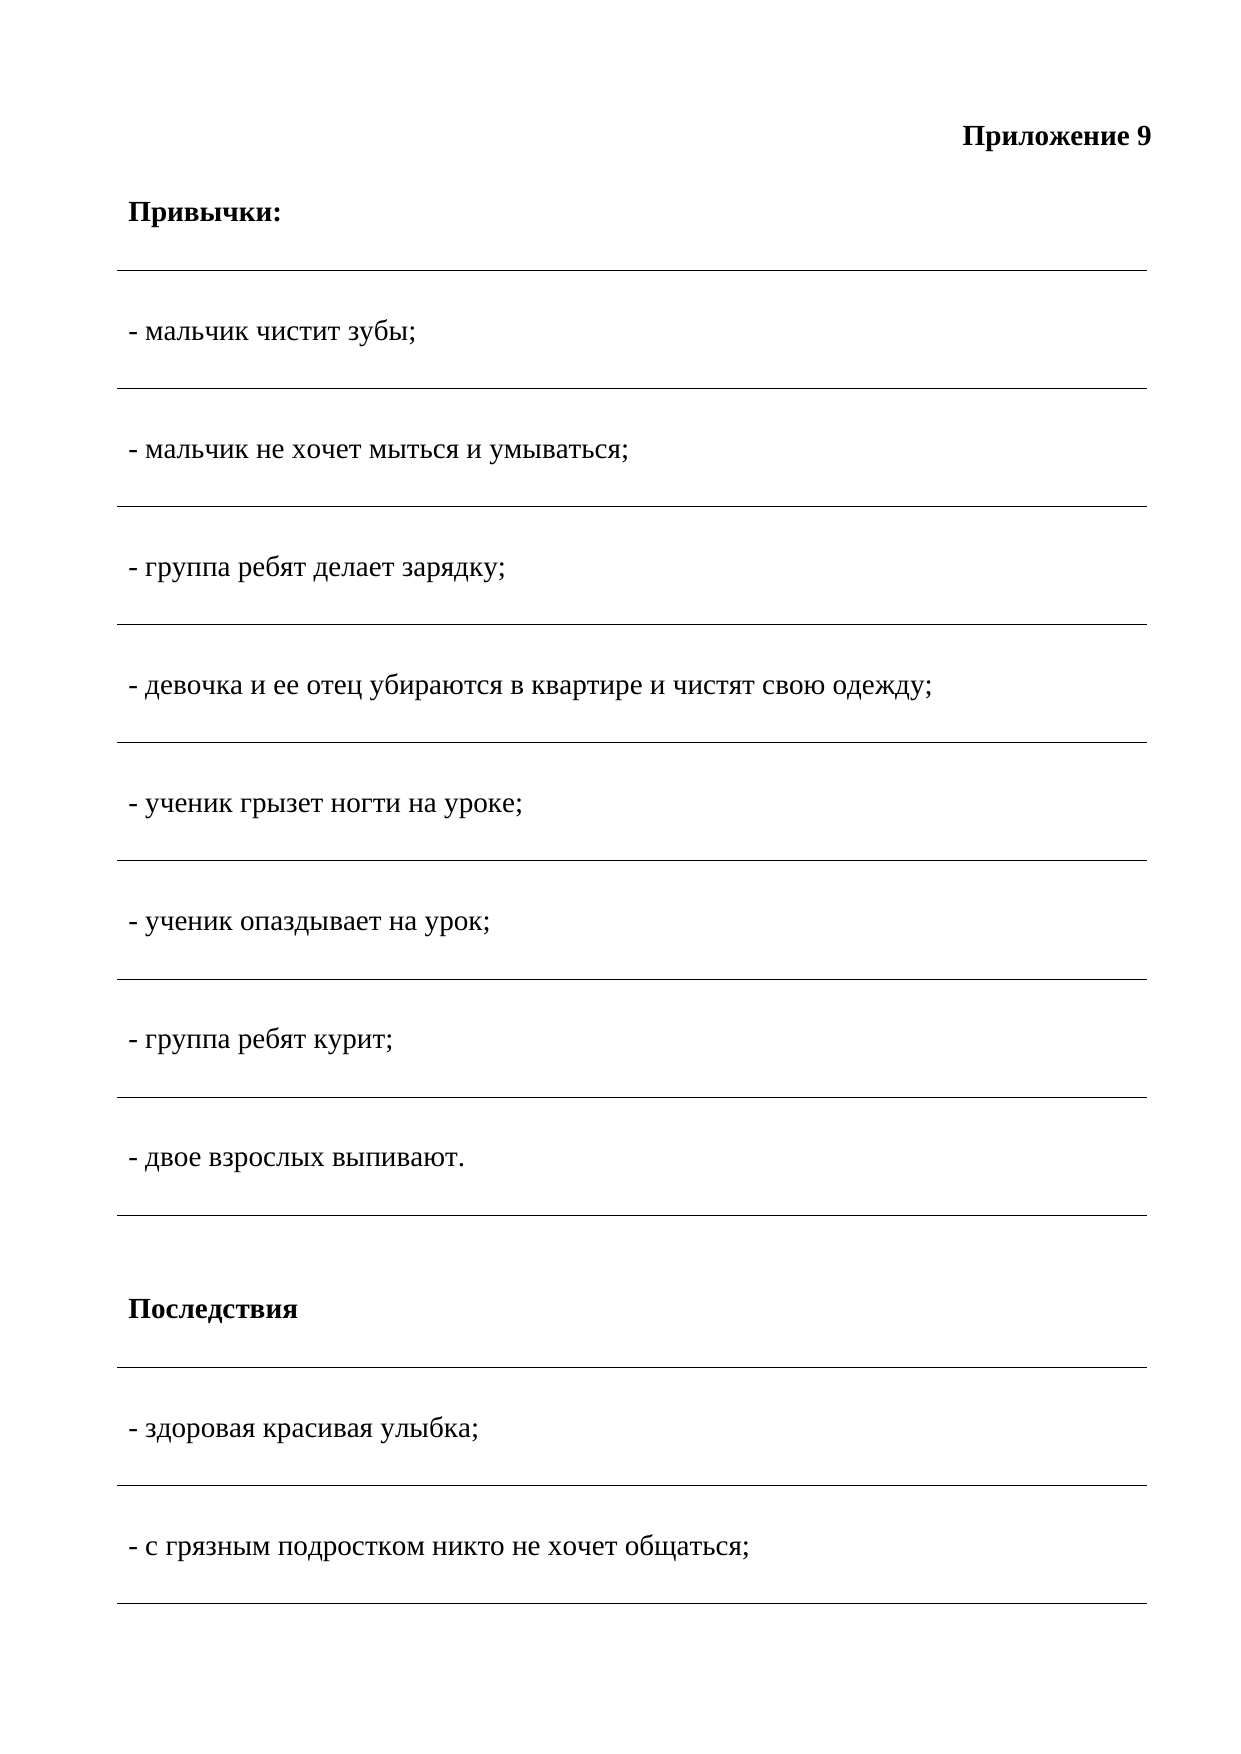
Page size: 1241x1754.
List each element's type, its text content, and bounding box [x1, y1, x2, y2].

table_cell - группа ребят делает зарядку; [117, 507, 1147, 624]
table_header Привычки: [117, 152, 1147, 270]
text Приложение 9 [112, 118, 1152, 152]
table_cell - здоровая красивая улыбка; [117, 1368, 1147, 1485]
table_cell - мальчик чистит зубы; [117, 271, 1147, 388]
table_cell - мальчик не хочет мыться и умываться; [117, 389, 1147, 506]
table_cell - ученик опаздывает на урок; [117, 861, 1147, 978]
table_cell - девочка и ее отец убираются в квартире и чистят свою одежду; [117, 625, 1147, 742]
table_header Последствия [117, 1249, 1147, 1367]
table_cell - двое взрослых выпивают. [117, 1098, 1147, 1215]
table_cell - с грязным подростком никто не хочет общаться; [117, 1486, 1147, 1603]
table_cell - группа ребят курит; [117, 980, 1147, 1097]
table_cell - ученик грызет ногти на уроке; [117, 743, 1147, 860]
